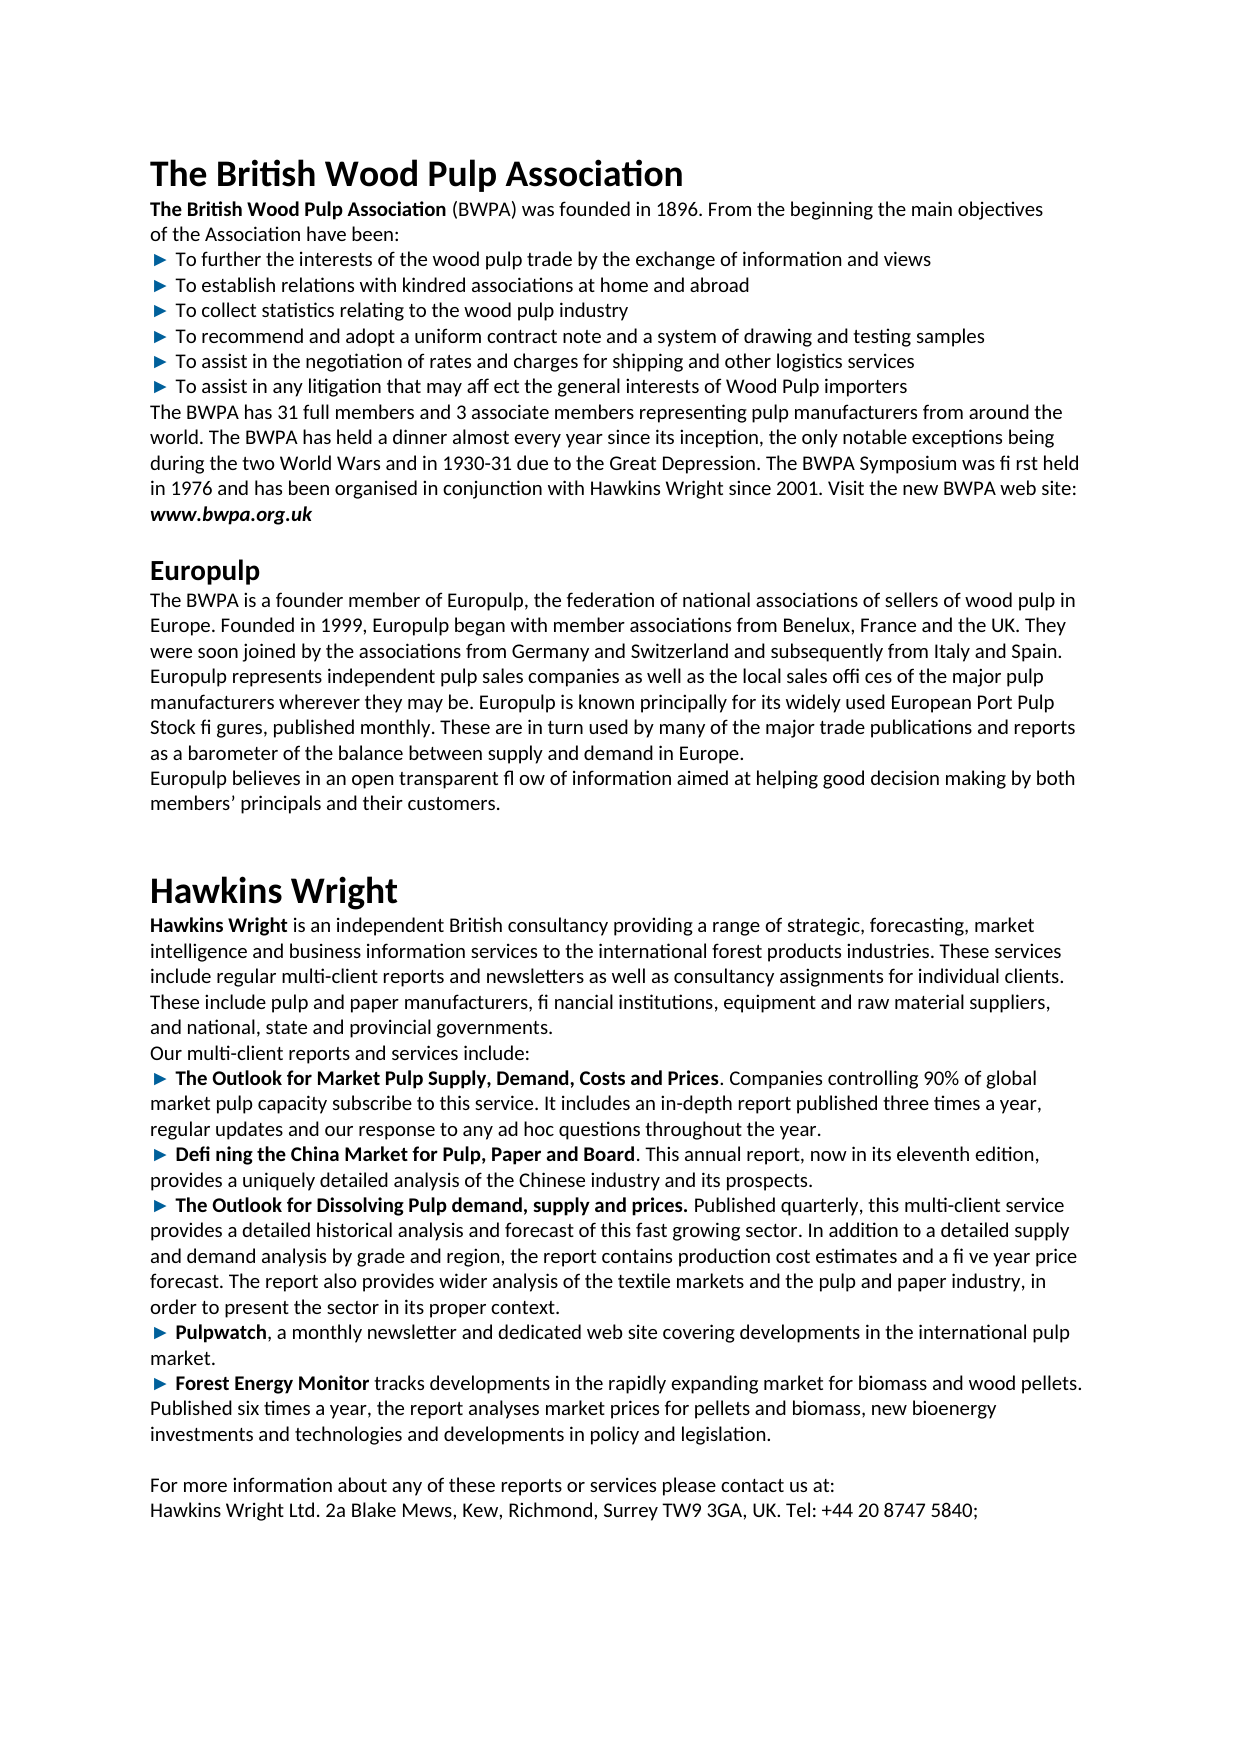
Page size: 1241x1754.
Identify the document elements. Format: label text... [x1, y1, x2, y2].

text ► To establish relations with kindred associations at home and abroad [150, 272, 1090, 297]
text include regular multi-client reports and newsletters as well as consultancy assignments for individual clients. [150, 963, 1090, 989]
text ► To further the interests of the wood pulp trade by the exchange of information and views [150, 247, 1090, 272]
text of the Association have been: [150, 221, 1090, 247]
text ► To recommend and adopt a uniform contract note and a system of drawing and testing samples [150, 323, 1090, 348]
text The BWPA has 31 full members and 3 associate members representing pulp manufacturers from around the world. The BWPA has held a dinner almost every year since its inception, the only notable exceptions being during the two World Wars and in 1930-31 due to the Great Depression. The BWPA Symposium was fi rst held in 1976 and has been organised in conjunction with Hawkins Wright since 2001. Visit the new BWPA web site: www.bwpa.org.uk [150, 399, 1090, 526]
text ► To assist in the negotiation of rates and charges for shipping and other logistics services [150, 348, 1090, 374]
text The BWPA is a founder member of Europulp, the federation of national associations of sellers of wood pulp in Europe. Founded in 1999, Europulp began with member associations from Benelux, France and the UK. They were soon joined by the associations from Germany and Switzerland and subsequently from Italy and Spain. Europulp represents independent pulp sales companies as well as the local sales offi ces of the major pulp manufacturers wherever they may be. Europulp is known principally for its widely used European Port Pulp Stock fi gures, published monthly. These are in turn used by many of the major trade publications and reports as a barometer of the balance between supply and demand in Europe. [150, 587, 1090, 765]
text These include pulp and paper manufacturers, fi nancial institutions, equipment and raw material suppliers, [150, 989, 1090, 1014]
text The British Wood Pulp Association (BWPA) was founded in 1896. From the beginning the main objectives [150, 196, 1090, 221]
text ► To collect statistics relating to the wood pulp industry [150, 297, 1090, 323]
text intelligence and business information services to the international forest products industries. These services [150, 938, 1090, 963]
text The British Wood Pulp Association [150, 150, 1090, 196]
text ► To assist in any litigation that may aff ect the general interests of Wood Pulp importers [150, 374, 1090, 399]
text Hawkins Wright Ltd. 2a Blake Mews, Kew, Richmond, Surrey TW9 3GA, UK. Tel: +44 20 8747 5840; [150, 1497, 1090, 1523]
text Hawkins Wright is an independent British consultancy providing a range of strategic, forecasting, market [150, 913, 1090, 938]
text For more information about any of these reports or services please contact us at: [150, 1472, 1090, 1497]
text ► The Outlook for Market Pulp Supply, Demand, Costs and Prices. Companies controlling 90% of global market pulp capacity subscribe to this service. It includes an in-depth report published three times a year, regular updates and our response to any ad hoc questions throughout the year. [150, 1065, 1090, 1141]
text ► The Outlook for Dissolving Pulp demand, supply and prices. Published quarterly, this multi-client service provides a detailed historical analysis and forecast of this fast growing sector. In addition to a detailed supply and demand analysis by grade and region, the report contains production cost estimates and a fi ve year price forecast. The report also provides wider analysis of the textile markets and the pulp and paper industry, in order to present the sector in its proper context. [150, 1192, 1090, 1319]
text ► Forest Energy Monitor tracks developments in the rapidly expanding market for biomass and wood pellets. Published six times a year, the report analyses market prices for pellets and biomass, new bioenergy investments and technologies and developments in policy and legislation. [150, 1370, 1090, 1446]
text Our multi-client reports and services include: [150, 1040, 1090, 1065]
text Europulp believes in an open transparent fl ow of information aimed at helping good decision making by both members’ principals and their customers. [150, 765, 1090, 816]
text ► Defi ning the China Market for Pulp, Paper and Board. This annual report, now in its eleventh edition, provides a uniquely detailed analysis of the Chinese industry and its prospects. [150, 1141, 1090, 1192]
text Hawkins Wright [150, 867, 1090, 913]
text ► Pulpwatch, a monthly newsletter and dedicated web site covering developments in the international pulp market. [150, 1319, 1090, 1370]
text and national, state and provincial governments. [150, 1014, 1090, 1040]
text Europulp [150, 552, 1090, 587]
